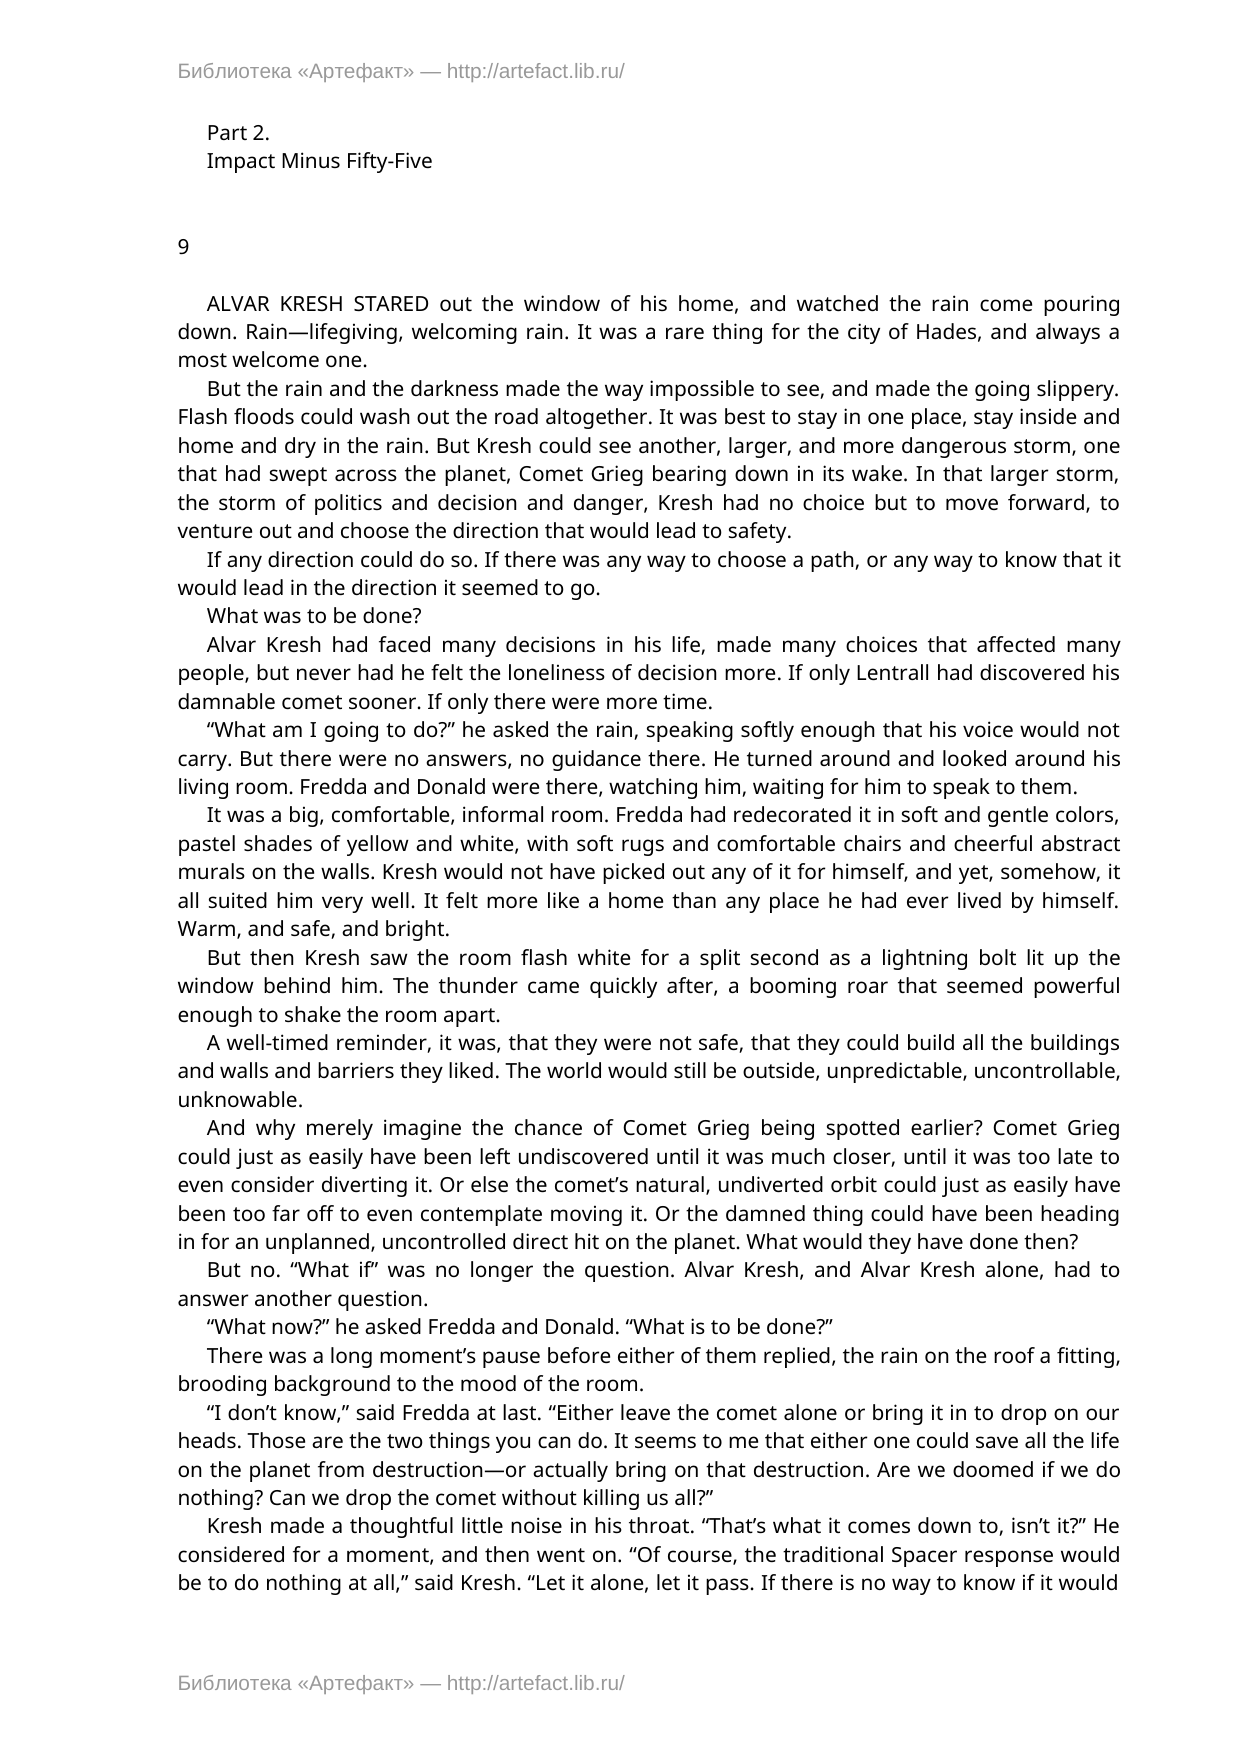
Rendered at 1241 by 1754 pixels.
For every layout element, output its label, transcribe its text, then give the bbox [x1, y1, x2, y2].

text Alvar Kresh had faced many decisions in his life, made many choices that affected many people, but never had he felt the loneliness of decision more. If only Lentrall had discovered his damnable comet sooner. If only there were more time. [177, 630, 1122, 715]
text And why merely imagine the chance of Comet Grieg being spotted earlier? Comet Grieg could just as easily have been left undiscovered until it was much closer, until it was too late to even consider diverting it. Or else the comet’s natural, undiverted orbit could just as easily have been too far off to even contemplate moving it. Or the damned thing could have been heading in for an unplanned, uncontrolled direct hit on the planet. What would they have done then? [177, 1113, 1122, 1256]
text ALVAR KRESH STARED out the window of his home, and watched the rain come pouring down. Rain—lifegiving, welcoming rain. It was a rare thing for the city of Hades, and always a most welcome one. [177, 289, 1122, 374]
subtitle Part 2. [177, 118, 1122, 147]
text There was a long moment’s pause before either of them replied, the rain on the roof a fitting, brooding background to the mood of the room. [177, 1341, 1122, 1398]
text “What am I going to do?” he asked the rain, speaking softly enough that his voice would not carry. But there were no answers, no guidance there. He turned around and looked around his living room. Fredda and Donald were there, watching him, waiting for him to speak to them. [177, 715, 1122, 801]
text “I don’t know,” said Fredda at last. “Either leave the comet alone or bring it in to drop on our heads. Those are the two things you can do. It seems to me that either one could save all the life on the planet from destruction—or actually bring on that destruction. Are we doomed if we do nothing? Can we drop the comet without killing us all?” [177, 1398, 1122, 1512]
text “What now?” he asked Fredda and Donald. “What is to be done?” [177, 1312, 1122, 1341]
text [177, 1512, 1122, 1597]
subtitle Impact Minus Fifty-Five [177, 147, 1122, 175]
text It was a big, comfortable, informal room. Fredda had redecorated it in soft and gentle colors, pastel shades of yellow and white, with soft rugs and comfortable chairs and cheerful abstract murals on the walls. Kresh would not have picked out any of it for himself, and yet, somehow, it all suited him very well. It felt more like a home than any place he had ever lived by himself. Warm, and safe, and bright. [177, 801, 1122, 943]
text A well-timed reminder, it was, that they were not safe, that they could build all the buildings and walls and barriers they liked. The world would still be outside, unpredictable, uncontrollable, unknowable. [177, 1028, 1122, 1113]
text But then Kresh saw the room flash white for a split second as a lightning bolt lit up the window behind him. The thunder came quickly after, a booming roar that seemed powerful enough to shake the room apart. [177, 943, 1122, 1028]
text What was to be done? [177, 602, 1122, 630]
text But the rain and the darkness made the way impossible to see, and made the going slippery. Flash floods could wash out the road altogether. It was best to stay in one place, stay inside and home and dry in the rain. But Kresh could see another, larger, and more dangerous storm, one that had swept across the planet, Comet Grieg bearing down in its wake. In that larger storm, the storm of politics and decision and danger, Kresh had no choice but to move forward, to venture out and choose the direction that would lead to safety. [177, 374, 1122, 545]
text If any direction could do so. If there was any way to choose a path, or any way to know that it would lead in the direction it seemed to go. [177, 545, 1122, 602]
text But no. “What if” was no longer the question. Alvar Kresh, and Alvar Kresh alone, had to answer another question. [177, 1256, 1122, 1312]
subtitle 9 [177, 232, 1122, 260]
